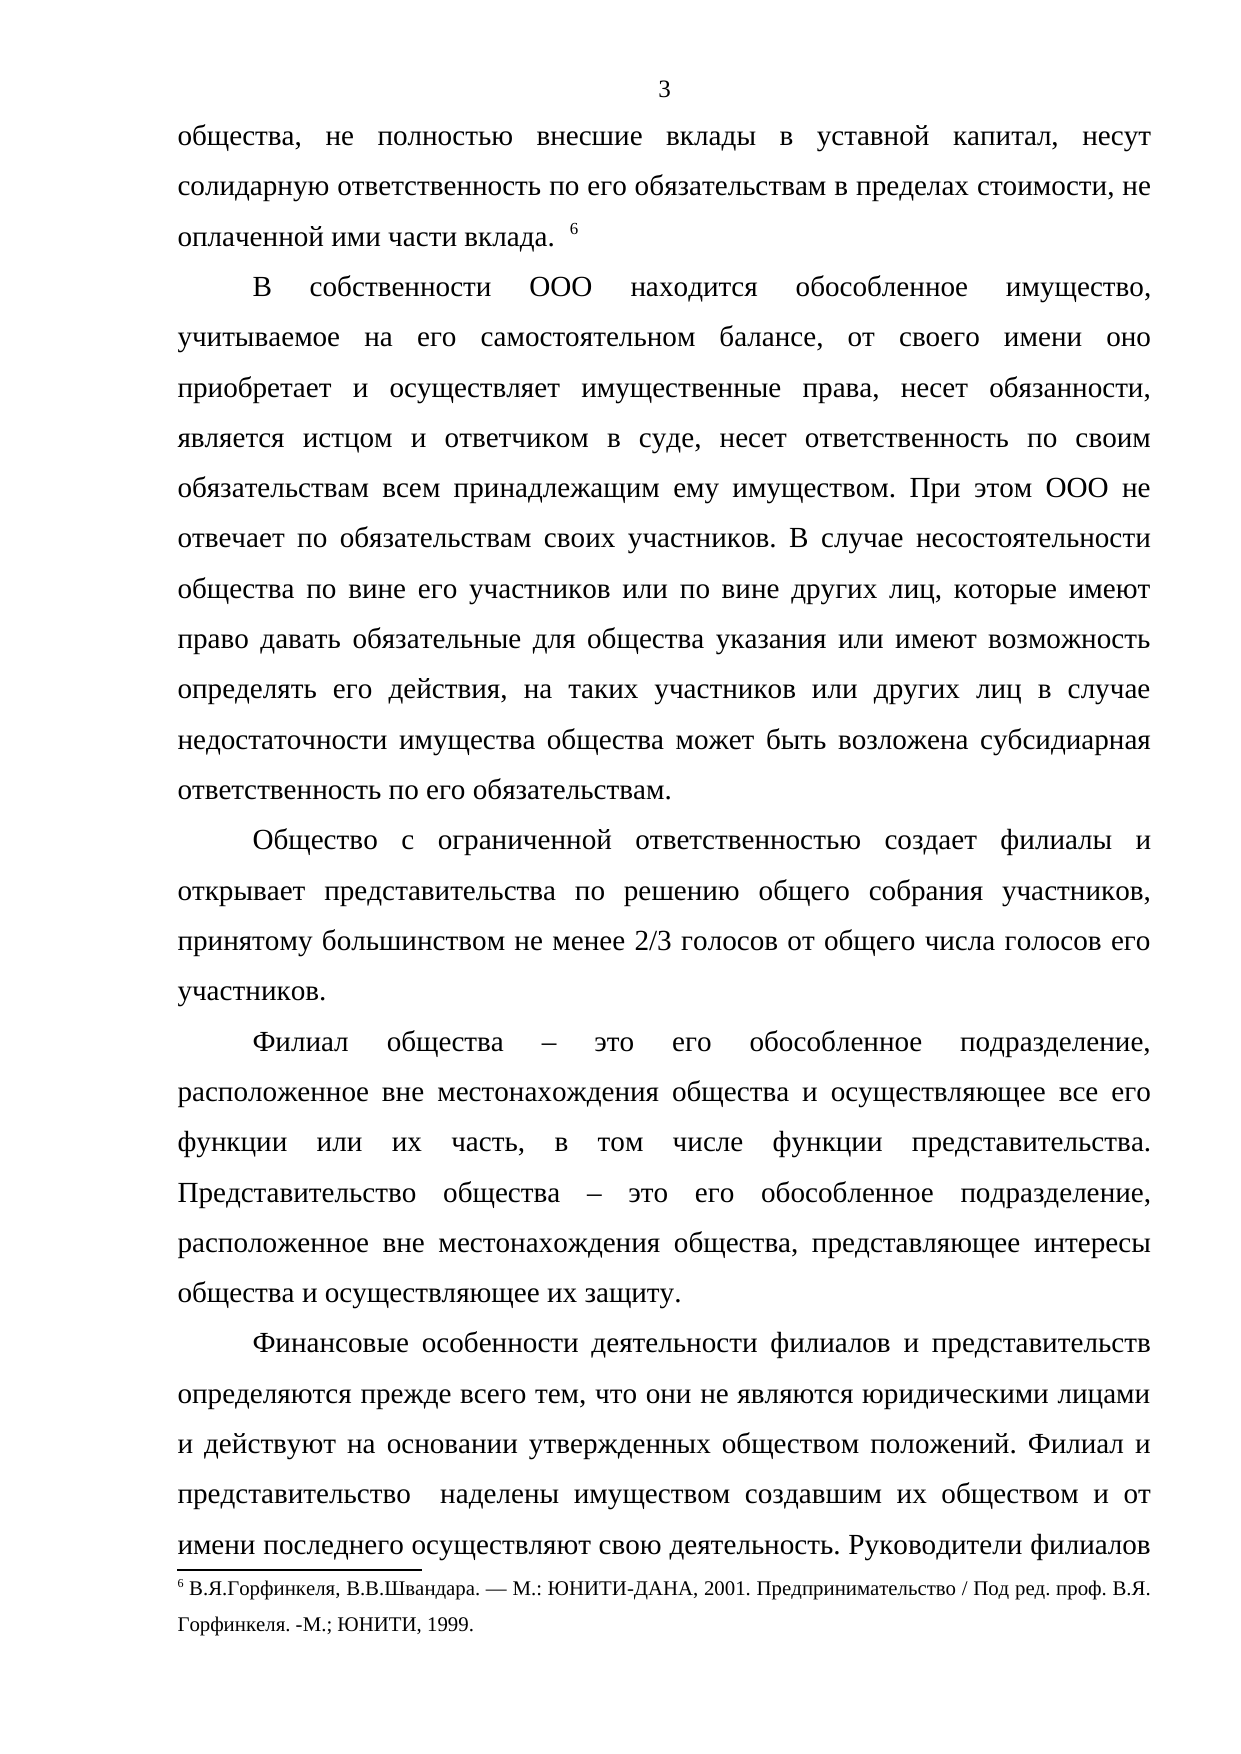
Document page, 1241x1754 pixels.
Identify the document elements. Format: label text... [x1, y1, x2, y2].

text Филиал общества – это его обособленное подразделение, расположенное вне местонахождения общества и осуществляющее все его функции или их часть, в том числе функции представительства. Представительство общества – это его обособленное подразделение, расположенное вне местонахождения общества, представляющее интересы общества и осуществляющее их защиту. [177, 1024, 1152, 1309]
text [177, 118, 1152, 252]
text Общество с ограниченной ответственностью создает филиалы и открывает представительства по решению общего собрания участников, принятому большинством не менее 2/3 голосов от общего числа голосов его участников. [177, 822, 1152, 1007]
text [177, 1326, 1152, 1560]
text В собственности ООО находится обособленное имущество, учитываемое на его самостоятельном балансе, от своего имени оно приобретает и осуществляет имущественные права, несет обязанности, является истцом и ответчиком в суде, несет ответственность по своим обязательствам всем принадлежащим ему имуществом. При этом ООО не отвечает по обязательствам своих участников. В случае несостоятельности общества по вине его участников или по вине других лиц, которые имеют право давать обязательные для общества указания или имеют возможность определять его действия, на таких участников или других лиц в случае недостаточности имущества общества может быть возложена субсидиарная ответственность по его обязательствам. [177, 269, 1152, 806]
